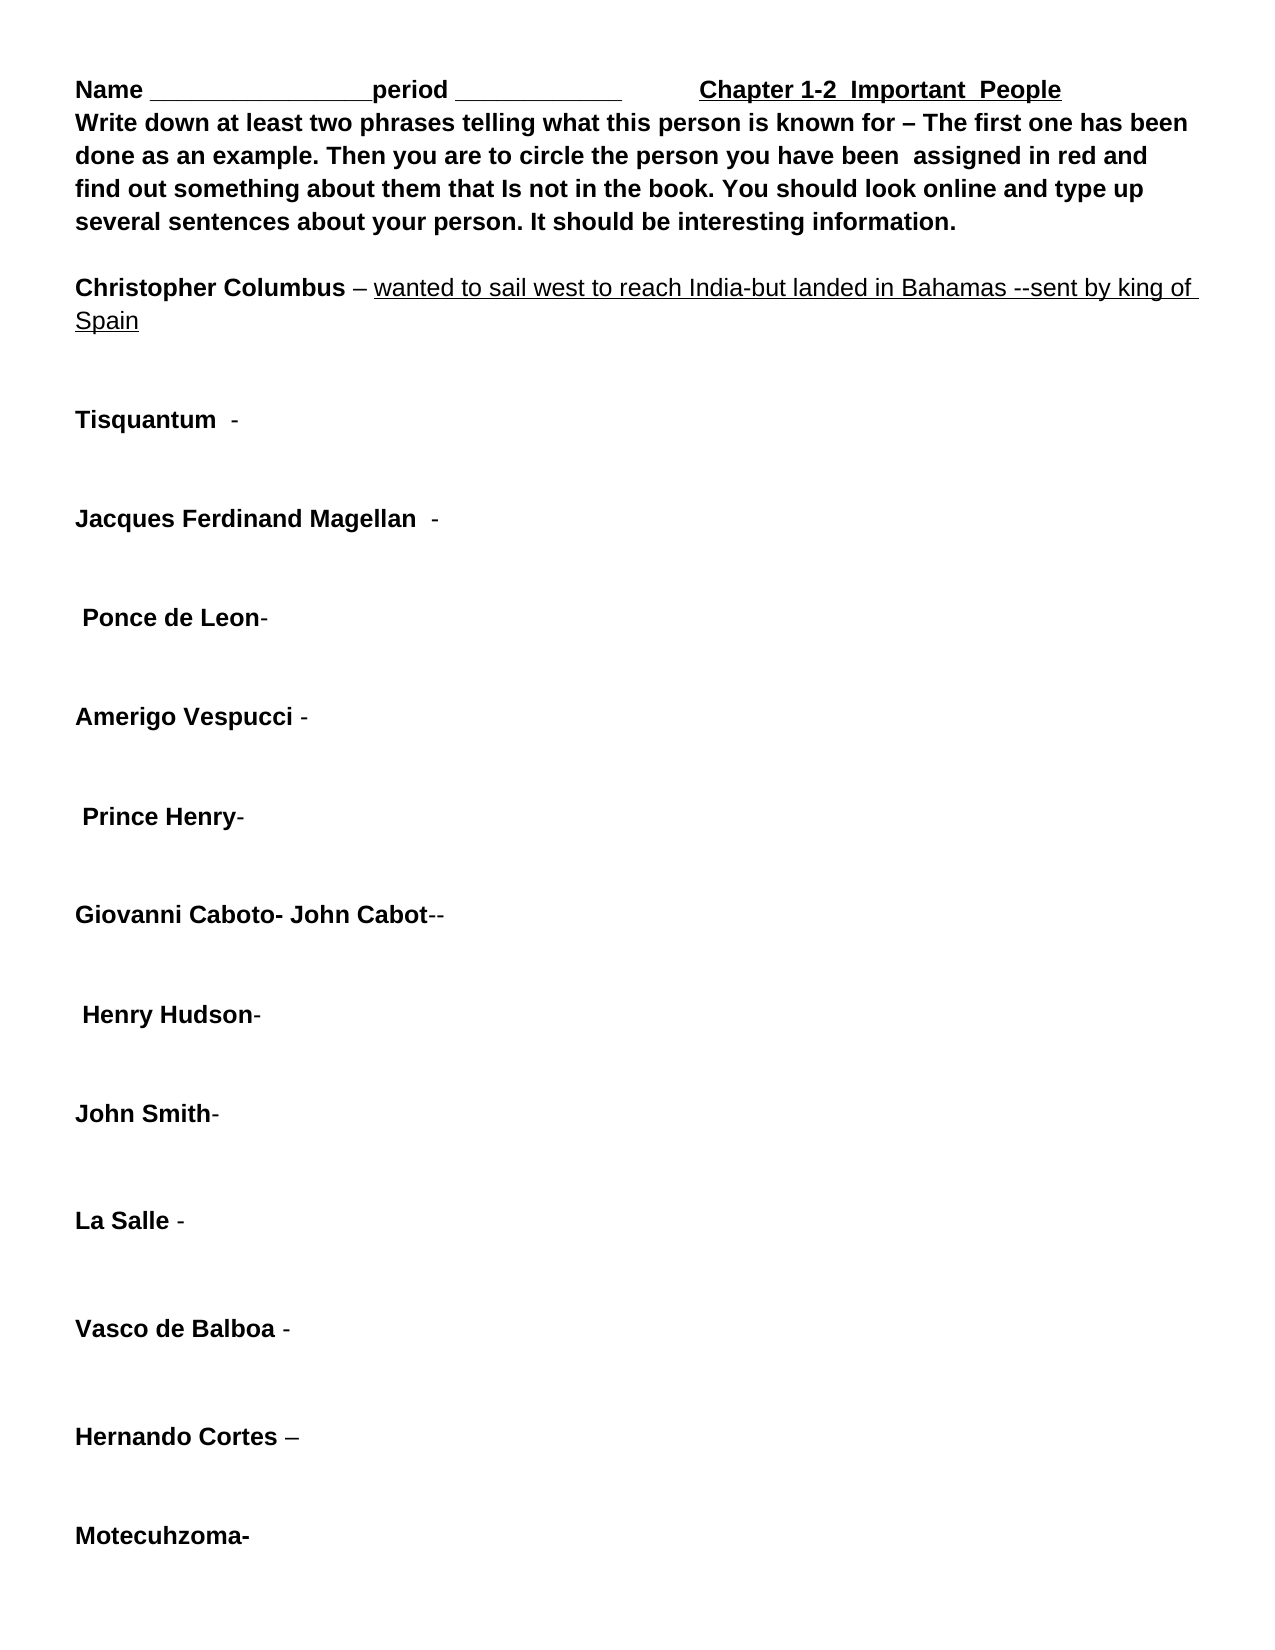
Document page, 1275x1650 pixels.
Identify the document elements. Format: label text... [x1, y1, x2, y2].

text Jacques Ferdinand Magellan - [75, 504, 1200, 533]
text Hernando Cortes – [75, 1422, 1200, 1451]
text Vasco de Balboa - [75, 1314, 1200, 1343]
text La Salle - [75, 1206, 1200, 1235]
text Tisquantum - [75, 405, 1200, 434]
text Giovanni Caboto- John Cabot-- [75, 901, 1200, 929]
text Christopher Columbus – wanted to sail west to reach India-but landed in Bahamas --sent by king of Spain [75, 273, 1200, 335]
text Amerigo Vespucci - [75, 702, 1200, 731]
text Name ________________period ____________ Chapter 1-2 Important People [75, 75, 1200, 104]
text John Smith- [75, 1099, 1200, 1127]
text Ponce de Leon- [75, 603, 1200, 632]
text Motecuhzoma- [75, 1521, 1200, 1549]
text Write down at least two phrases telling what this person is known for – The first one has been done as an example. Then you are to circle the person you have been assigned in red and find out something about them that Is not in the book. You should look online and type up several sentences about your person. It should be interesting information. [75, 108, 1200, 236]
text Henry Hudson- [75, 999, 1200, 1028]
text Prince Henry- [75, 801, 1200, 830]
